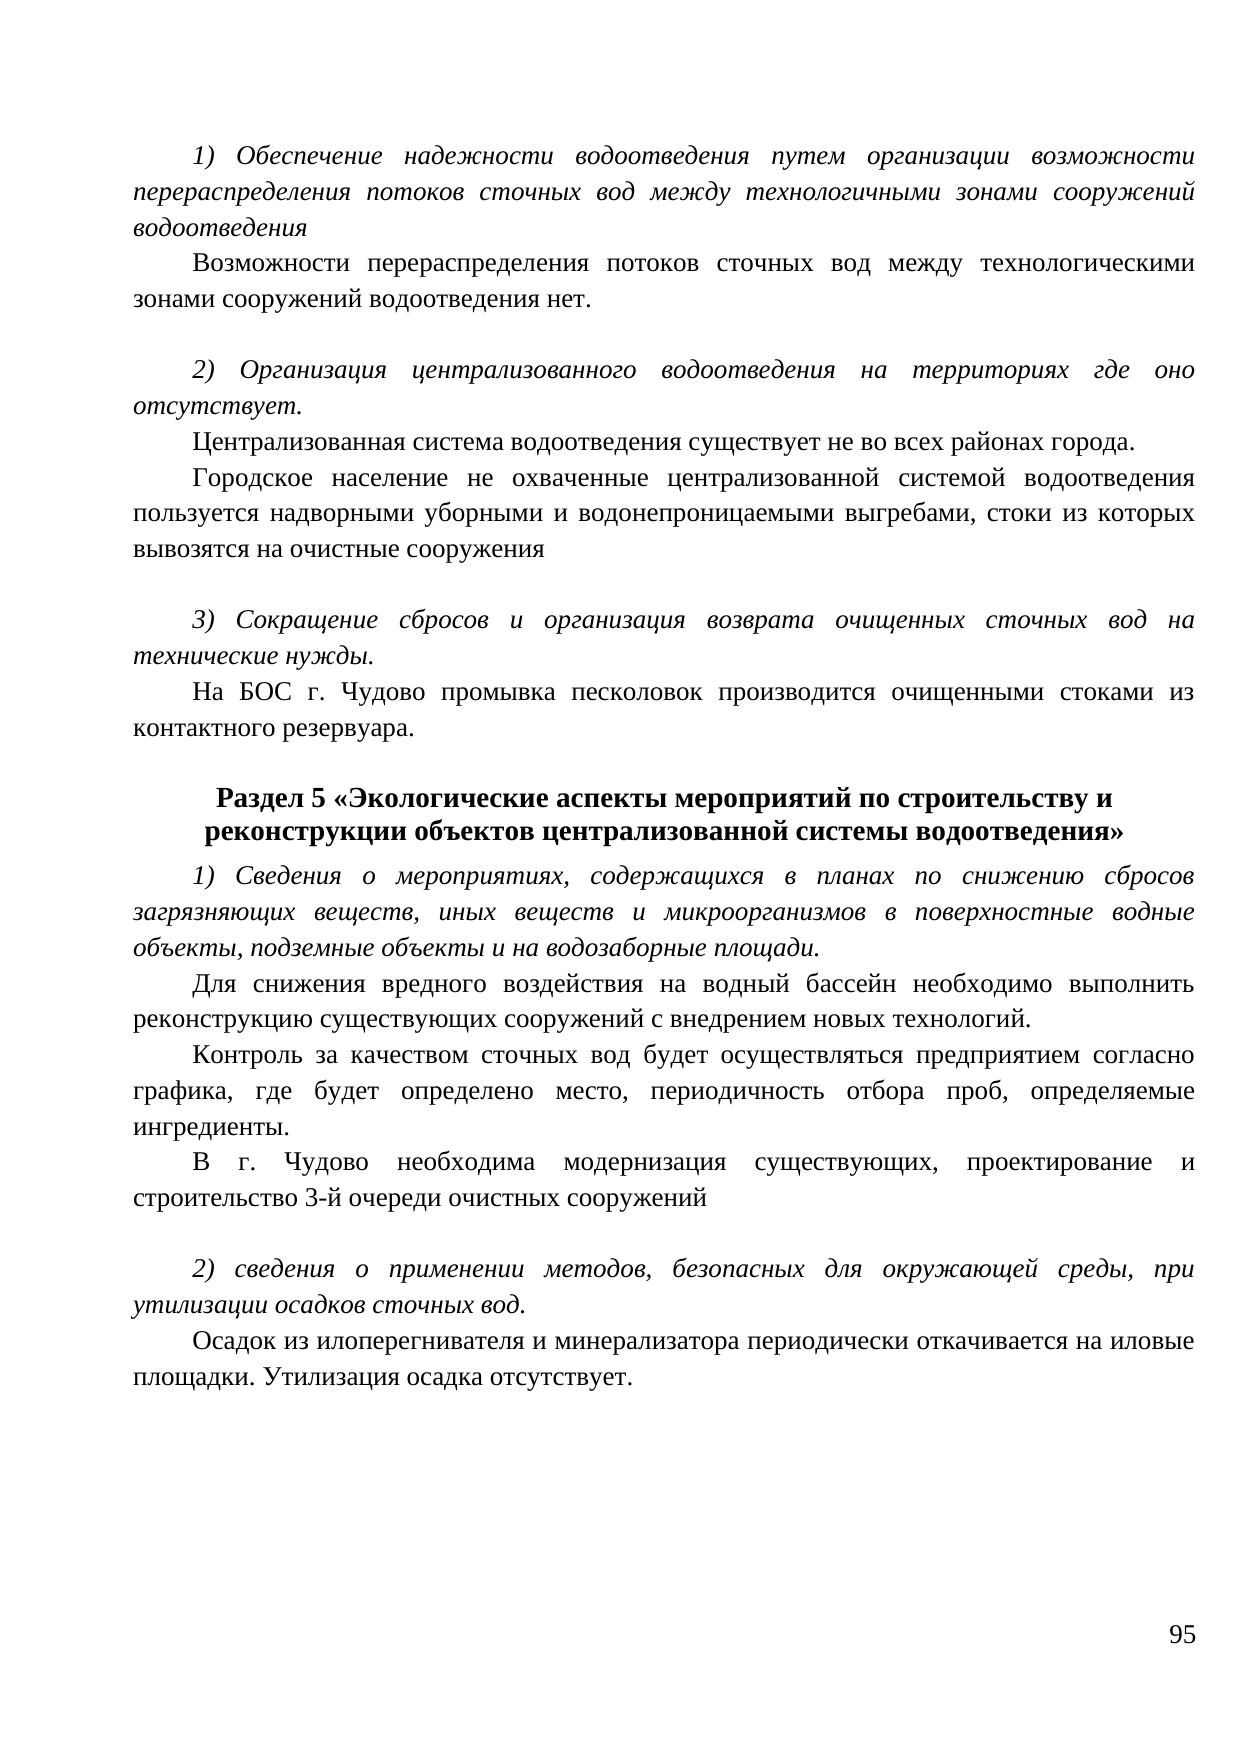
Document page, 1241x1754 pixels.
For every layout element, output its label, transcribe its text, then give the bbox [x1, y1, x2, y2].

text Для снижения вредного воздействия на водный бассейн необходимо выполнить реконструкцию существующих сооружений с внедрением новых технологий. [133, 967, 1196, 1033]
text 2) Организация централизованного водоотведения на территориях где оно отсутствует. [133, 353, 1196, 420]
text Возможности перераспределения потоков сточных вод между технологическими зонами сооружений водоотведения нет. [133, 246, 1196, 313]
text Городское население не охваченные централизованной системой водоотведения пользуется надворными уборными и водонепроницаемыми выгребами, стоки из которых вывозятся на очистные сооружения [133, 461, 1196, 563]
text На БОС г. Чудово промывка песколовок производится очищенными стоками из контактного резервуара. [133, 675, 1196, 742]
subtitle Раздел 5 «Экологические аспекты мероприятий по строительству и реконструкции объектов централизованной системы водоотведения» [133, 780, 1196, 847]
text 1) Обеспечение надежности водоотведения путем организации возможности перераспределения потоков сточных вод между технологичными зонами сооружений водоотведения [133, 139, 1196, 242]
text 3) Сокращение сбросов и организация возврата очищенных сточных вод на технические нужды. [133, 604, 1196, 671]
text Осадок из илоперегнивателя и минерализатора периодически откачивается на иловые площадки. Утилизация осадка отсутствует. [133, 1324, 1196, 1391]
text Централизованная система водоотведения существует не во всех районах города. [133, 425, 1196, 456]
text 1) Сведения о мероприятиях, содержащихся в планах по снижению сбросов загрязняющих веществ, иных веществ и микроорганизмов в поверхностные водные объекты, подземные объекты и на водозаборные площади. [133, 859, 1196, 962]
text 2) сведения о применении методов, безопасных для окружающей среды, при утилизации осадков сточных вод. [133, 1252, 1196, 1319]
text Контроль за качеством сточных вод будет осуществляться предприятием согласно графика, где будет определено место, периодичность отбора проб, определяемые ингредиенты. [133, 1038, 1196, 1141]
text В г. Чудово необходима модернизация существующих, проектирование и строительство 3-й очереди очистных сооружений [133, 1145, 1196, 1212]
